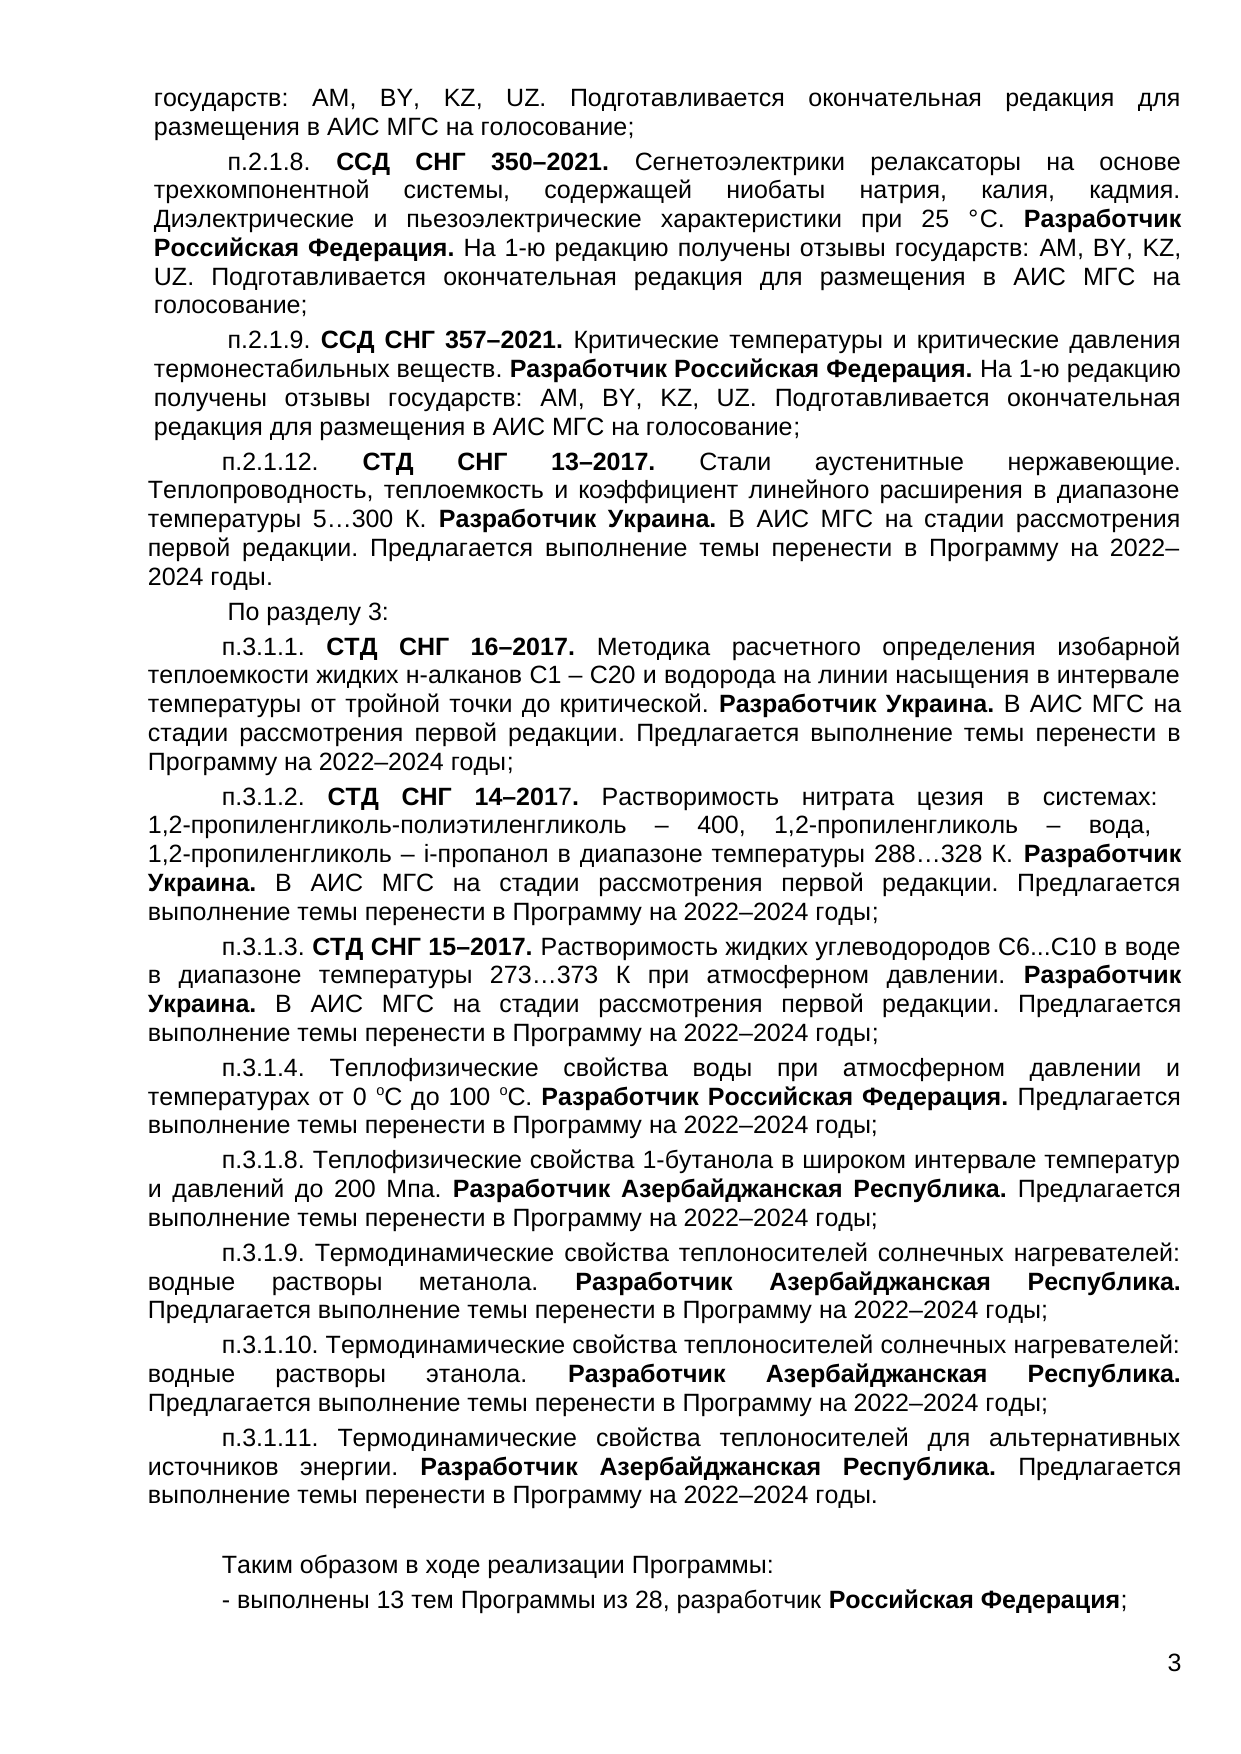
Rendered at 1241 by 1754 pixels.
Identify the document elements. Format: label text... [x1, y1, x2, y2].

text п.3.1.11. Термодинамические свойства теплоносителей для альтернативных источников энергии. Разработчик Азербайджанская Республика. Предлагается выполнение темы перенести в Программу на 2022–2024 годы. [148, 1423, 1181, 1509]
text п.3.1.9. Термодинамические свойства теплоносителей солнечных нагревателей: водные растворы метанола. Разработчик Азербайджанская Республика. Предлагается выполнение темы перенести в Программу на 2022–2024 годы; [148, 1238, 1181, 1324]
text По разделу 3: [154, 596, 1181, 625]
text - выполнены 13 тем Программы из 28, разработчик Российская Федерация; [148, 1585, 1181, 1614]
text п.3.1.8. Теплофизические свойства 1-бутанола в широком интервале температур и давлений до 200 Мпа. Разработчик Азербайджанская Республика. Предлагается выполнение темы перенести в Программу на 2022–2024 годы; [148, 1145, 1181, 1231]
text п.2.1.12. СТД СНГ 13–2017. Стали аустенитные нержавеющие. Теплопроводность, теплоемкость и коэффициент линейного расширения в диапазоне температуры 5…300 К. Разработчик Украина. В АИС МГС на стадии рассмотрения первой редакции. Предлагается выполнение темы перенести в Программу на 2022–2024 годы. [148, 446, 1181, 590]
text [154, 83, 1181, 140]
text п.2.1.9. ССД СНГ 357–2021. Критические температуры и критические давления термонестабильных веществ. Разработчик Российская Федерация. На 1-ю редакцию получены отзывы государств: AM, BY, KZ, UZ. Подготавливается окончательная редакция для размещения в АИС МГС на голосование; [154, 325, 1181, 440]
text Таким образом в ходе реализации Программы: [148, 1550, 1181, 1579]
text п.3.1.2. СТД СНГ 14–2017. Растворимость нитрата цезия в системах: 1,2-пропиленгликоль-полиэтиленгликоль – 400, 1,2-пропиленгликоль – вода, 1,2-пропиленгликоль – і-пропанол в диапазоне температуры 288…328 К. Разработчик Украина. В АИС МГС на стадии рассмотрения первой редакции. Предлагается выполнение темы перенести в Программу на 2022–2024 годы; [148, 781, 1181, 925]
text п.2.1.8. ССД СНГ 350–2021. Сегнетоэлектрики релаксаторы на основе трехкомпонентной системы, содержащей ниобаты натрия, калия, кадмия. Диэлектрические и пьезоэлектрические характеристики при 25 °C. Разработчик Российская Федерация. На 1-ю редакцию получены отзывы государств: AM, BY, KZ, UZ. Подготавливается окончательная редакция для размещения в АИС МГС на голосование; [154, 146, 1181, 319]
text п.3.1.4. Теплофизические свойства воды при атмосферном давлении и температурах от 0 oС до 100 oС. Разработчик Российская Федерация. Предлагается выполнение темы перенести в Программу на 2022–2024 годы; [148, 1053, 1181, 1139]
text п.3.1.1. СТД СНГ 16–2017. Методика расчетного определения изобарной теплоемкости жидких н-алканов С1 – С20 и водорода на линии насыщения в интервале температуры от тройной точки до критической. Разработчик Украина. В АИС МГС на стадии рассмотрения первой редакции. Предлагается выполнение темы перенести в Программу на 2022–2024 годы; [148, 631, 1181, 775]
text п.3.1.10. Термодинамические свойства теплоносителей солнечных нагревателей: водные растворы этанола. Разработчик Азербайджанская Республика. Предлагается выполнение темы перенести в Программу на 2022–2024 годы; [148, 1330, 1181, 1416]
text п.3.1.3. СТД СНГ 15–2017. Растворимость жидких углеводородов С6...С10 в воде в диапазоне температуры 273…373 К при атмосферном давлении. Разработчик Украина. В АИС МГС на стадии рассмотрения первой редакции. Предлагается выполнение темы перенести в Программу на 2022–2024 годы; [148, 931, 1181, 1046]
